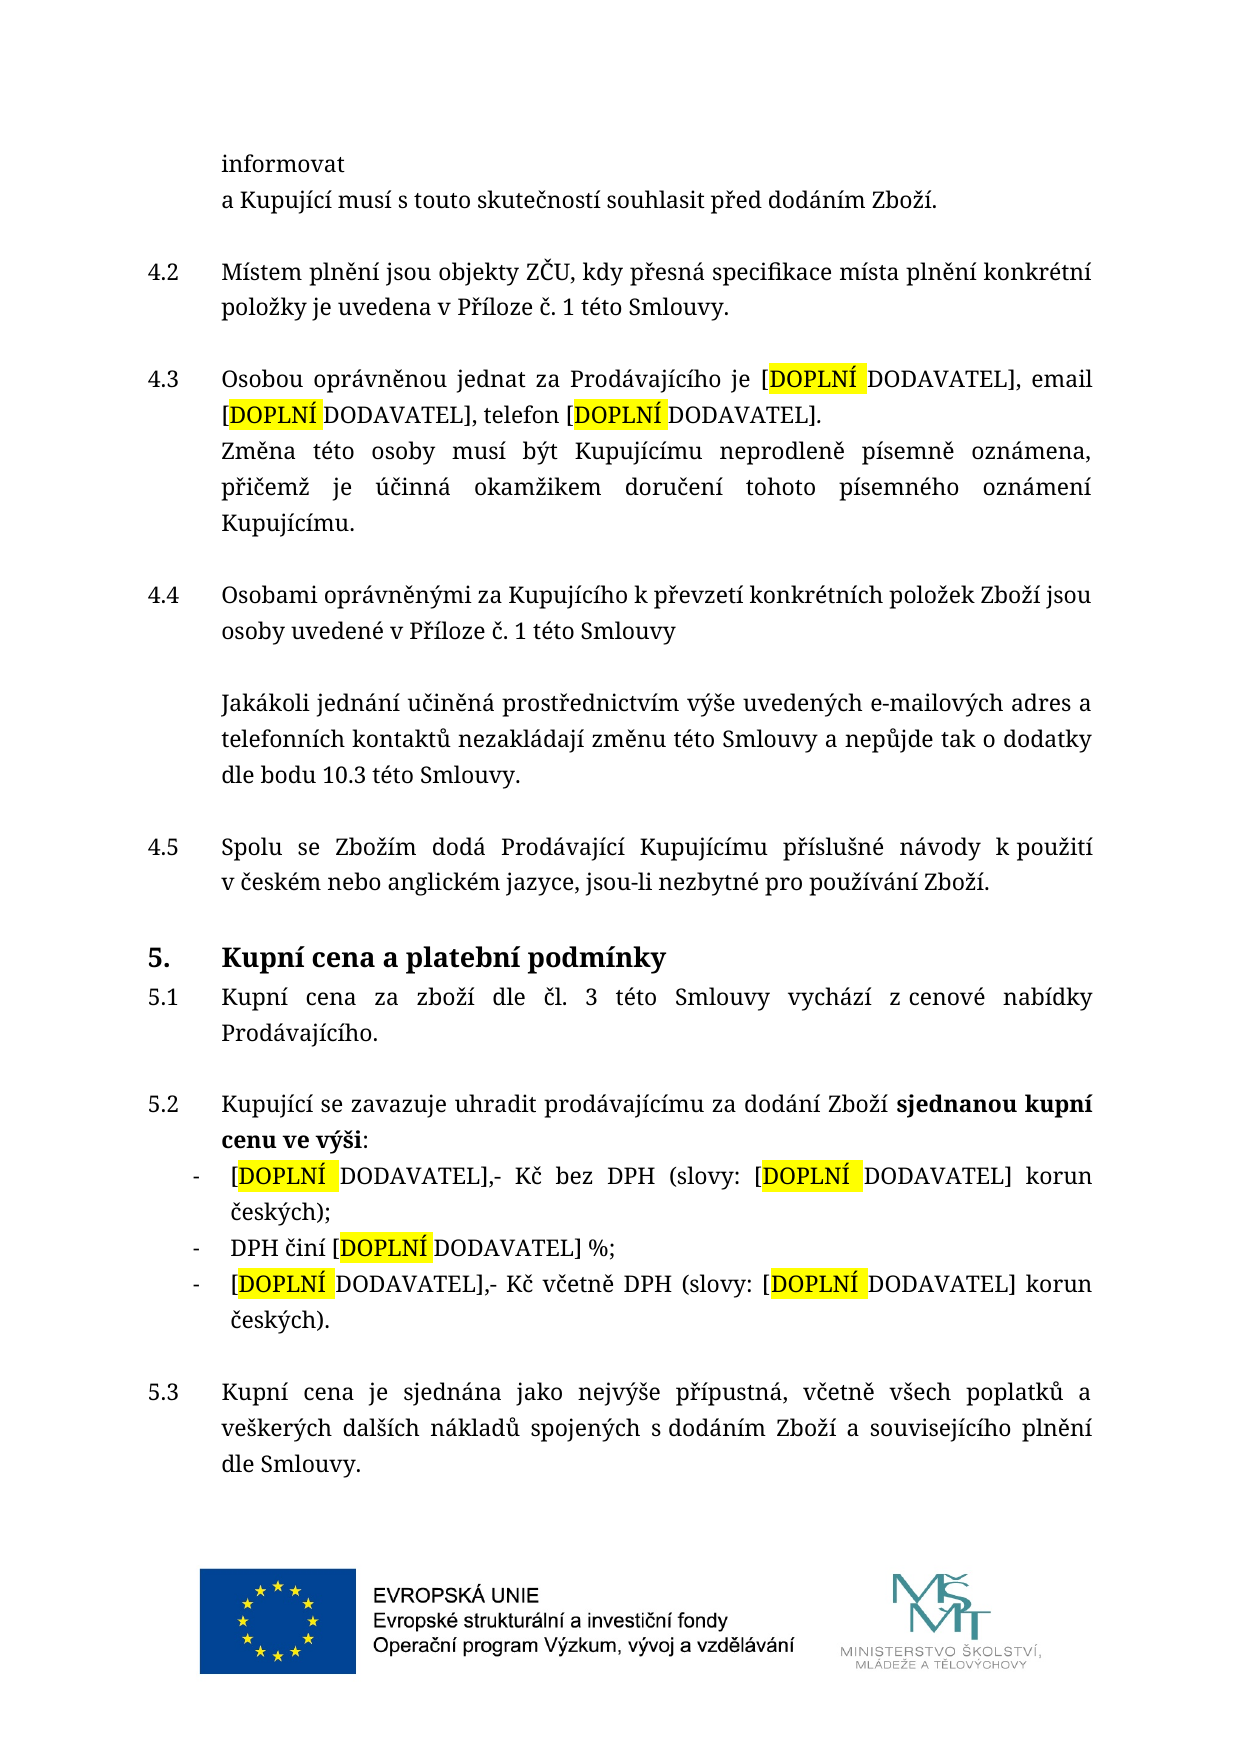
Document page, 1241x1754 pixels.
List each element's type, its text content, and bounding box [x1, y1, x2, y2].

text 5. Kupní cena a platební podmínky [148, 938, 1093, 975]
list DPH činí [DOPLNÍ DODAVATEL] %; [433, 1232, 1093, 1263]
text 4.3 Osobou oprávněnou jednat za Prodávajícího je [DOPLNÍ DODAVATEL], email [DOPLNÍ DODAVATEL], telefon [DOPLNÍ DODAVATEL]. [148, 363, 1093, 430]
text 4.5 Spolu se Zbožím dodá Prodávající Kupujícímu příslušné návody k použití v českém nebo anglickém jazyce, jsou-li nezbytné pro používání Zboží. [148, 830, 1093, 898]
text 4.2 Místem plnění jsou objekty ZČU, kdy přesná specifikace místa plnění konkrétní položky je uvedena v Příloze č. 1 této Smlouvy. [148, 255, 1093, 323]
list DPH činí [DOPLNÍ DODAVATEL] %; [193, 1232, 340, 1263]
text 5.3 Kupní cena je sjednána jako nejvýše přípustná, včetně všech poplatků a veškerých dalších nákladů spojených s dodáním Zboží a souvisejícího plnění dle Smlouvy. [148, 1376, 1093, 1479]
text Jakákoli jednání učiněná prostřednictvím výše uvedených e-mailových adres a telefonních kontaktů nezakládají změnu této Smlouvy a nepůjde tak o dodatky dle bodu 10.3 této Smlouvy. [221, 687, 1093, 790]
text 5.1 Kupní cena za zboží dle čl. 3 této Smlouvy vychází z cenové nabídky Prodávajícího. [148, 981, 1093, 1048]
list [DOPLNÍ DODAVATEL],- Kč včetně DPH (slovy: [DOPLNÍ DODAVATEL] korun českých). [193, 1268, 1093, 1335]
text 4.4 Osobami oprávněnými za Kupujícího k převzetí konkrétních položek Zboží jsou osoby uvedené v Příloze č. 1 této Smlouvy [148, 579, 1093, 646]
list [DOPLNÍ DODAVATEL],- Kč bez DPH (slovy: [DOPLNÍ DODAVATEL] korun českých); [193, 1160, 1093, 1227]
text Změna této osoby musí být Kupujícímu neprodleně písemně oznámena, přičemž je účinná okamžikem doručení tohoto písemného oznámení Kupujícímu. [148, 435, 1093, 538]
picture [147, 1516, 1093, 1726]
text 5.2 Kupující se zavazuje uhradit prodávajícímu za dodání Zboží sjednanou kupní cenu ve výši: [148, 1088, 1093, 1156]
